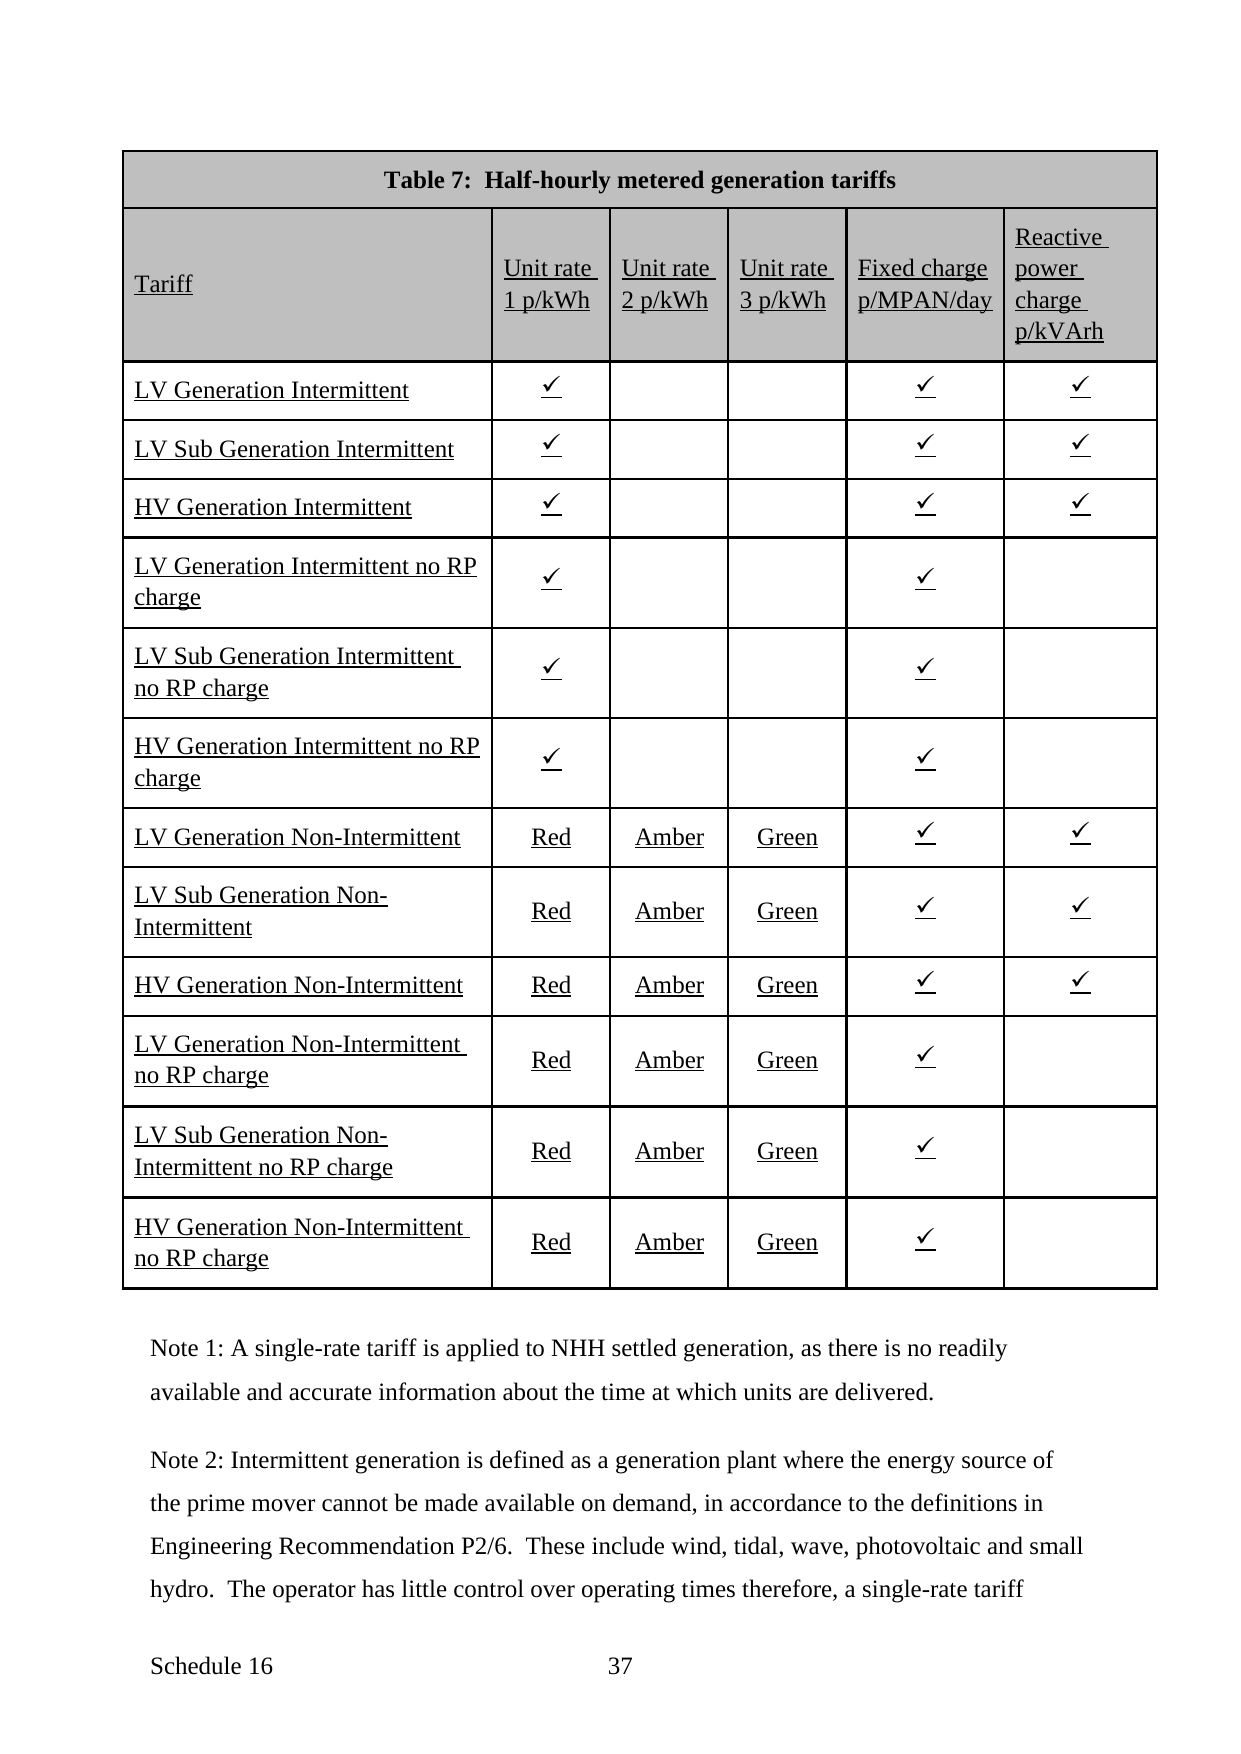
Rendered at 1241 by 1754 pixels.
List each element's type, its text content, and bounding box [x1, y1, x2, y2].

table_header Table 7: Half-hourly metered generation tariffs [124, 152, 1156, 207]
table_cell [493, 629, 609, 717]
table_cell Amber [611, 1199, 727, 1287]
table_cell [729, 629, 845, 717]
table_cell [848, 868, 1003, 956]
text Note 1: A single-rate tariff is applied to NHH settled generation, as there is no readily available and accurate information about the time at which units are delivered. [150, 1333, 1090, 1405]
table_cell [1005, 868, 1156, 956]
table_cell [848, 1017, 1003, 1105]
table_cell [848, 958, 1003, 1014]
table_cell [848, 421, 1003, 478]
table_cell [848, 629, 1003, 717]
table_cell LV Generation Intermittent no RP charge [124, 539, 491, 627]
table_cell [493, 363, 609, 419]
table_cell HV Generation Non-Intermittent no RP charge [124, 1199, 491, 1287]
table_cell HV Generation Intermittent no RP charge [124, 719, 491, 807]
table_cell Unit rate 3 p/kWh [729, 209, 845, 360]
table_cell Unit rate 2 p/kWh [611, 209, 727, 360]
table_cell LV Generation Non-Intermittent [124, 809, 491, 866]
table_cell [493, 421, 609, 478]
table_cell Fixed charge p/MPAN/day [848, 209, 1003, 360]
table_cell [729, 480, 845, 536]
table_cell [1005, 363, 1156, 419]
table_cell Red [493, 868, 609, 956]
table_cell [493, 539, 609, 627]
table_cell Amber [611, 809, 727, 866]
table_cell Red [493, 1199, 609, 1287]
table_cell [729, 539, 845, 627]
table_cell Amber [611, 1108, 727, 1196]
table_cell Amber [611, 1017, 727, 1105]
table_cell [1005, 421, 1156, 478]
table_cell LV Sub Generation Non-Intermittent no RP charge [124, 1108, 491, 1196]
table_cell [493, 480, 609, 536]
table_cell [848, 1108, 1003, 1196]
table_cell Green [729, 809, 845, 866]
table_cell HV Generation Intermittent [124, 480, 491, 536]
table_cell Green [729, 1017, 845, 1105]
table_cell [848, 539, 1003, 627]
table_cell LV Sub Generation Intermittent no RP charge [124, 629, 491, 717]
table_cell [1005, 1108, 1156, 1196]
table_cell Amber [611, 958, 727, 1014]
table_cell [1005, 629, 1156, 717]
table_cell [848, 480, 1003, 536]
table_cell Red [493, 809, 609, 866]
table_cell [1005, 539, 1156, 627]
table_cell [729, 363, 845, 419]
table_cell [611, 363, 727, 419]
table_cell HV Generation Non-Intermittent [124, 958, 491, 1014]
table_cell [493, 719, 609, 807]
table_cell Unit rate 1 p/kWh [493, 209, 609, 360]
table_cell LV Generation Non-Intermittent no RP charge [124, 1017, 491, 1105]
table_cell Green [729, 1108, 845, 1196]
table_cell Green [729, 1199, 845, 1287]
table_cell [848, 1199, 1003, 1287]
table_cell [848, 809, 1003, 866]
table_cell [611, 719, 727, 807]
table_cell [848, 363, 1003, 419]
table_cell Green [729, 868, 845, 956]
table_cell Reactive power charge p/kVArh [1005, 209, 1156, 360]
table_cell [611, 480, 727, 536]
table_cell LV Sub Generation Intermittent [124, 421, 491, 478]
table_cell [729, 421, 845, 478]
table_cell Red [493, 1017, 609, 1105]
table_cell [729, 719, 845, 807]
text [150, 1445, 1090, 1603]
table_cell [1005, 809, 1156, 866]
table_cell Red [493, 1108, 609, 1196]
table_cell Tariff [124, 209, 491, 360]
table_cell [1005, 1017, 1156, 1105]
table_cell [611, 539, 727, 627]
table_cell Amber [611, 868, 727, 956]
table_cell [611, 421, 727, 478]
table_cell [1005, 719, 1156, 807]
table_cell [1005, 480, 1156, 536]
table_cell LV Generation Intermittent [124, 363, 491, 419]
table_cell Red [493, 958, 609, 1014]
table_cell Green [729, 958, 845, 1014]
table_cell [848, 719, 1003, 807]
table_cell [611, 629, 727, 717]
table_cell LV Sub Generation Non-Intermittent [124, 868, 491, 956]
table_cell [1005, 958, 1156, 1014]
table_cell [1005, 1199, 1156, 1287]
